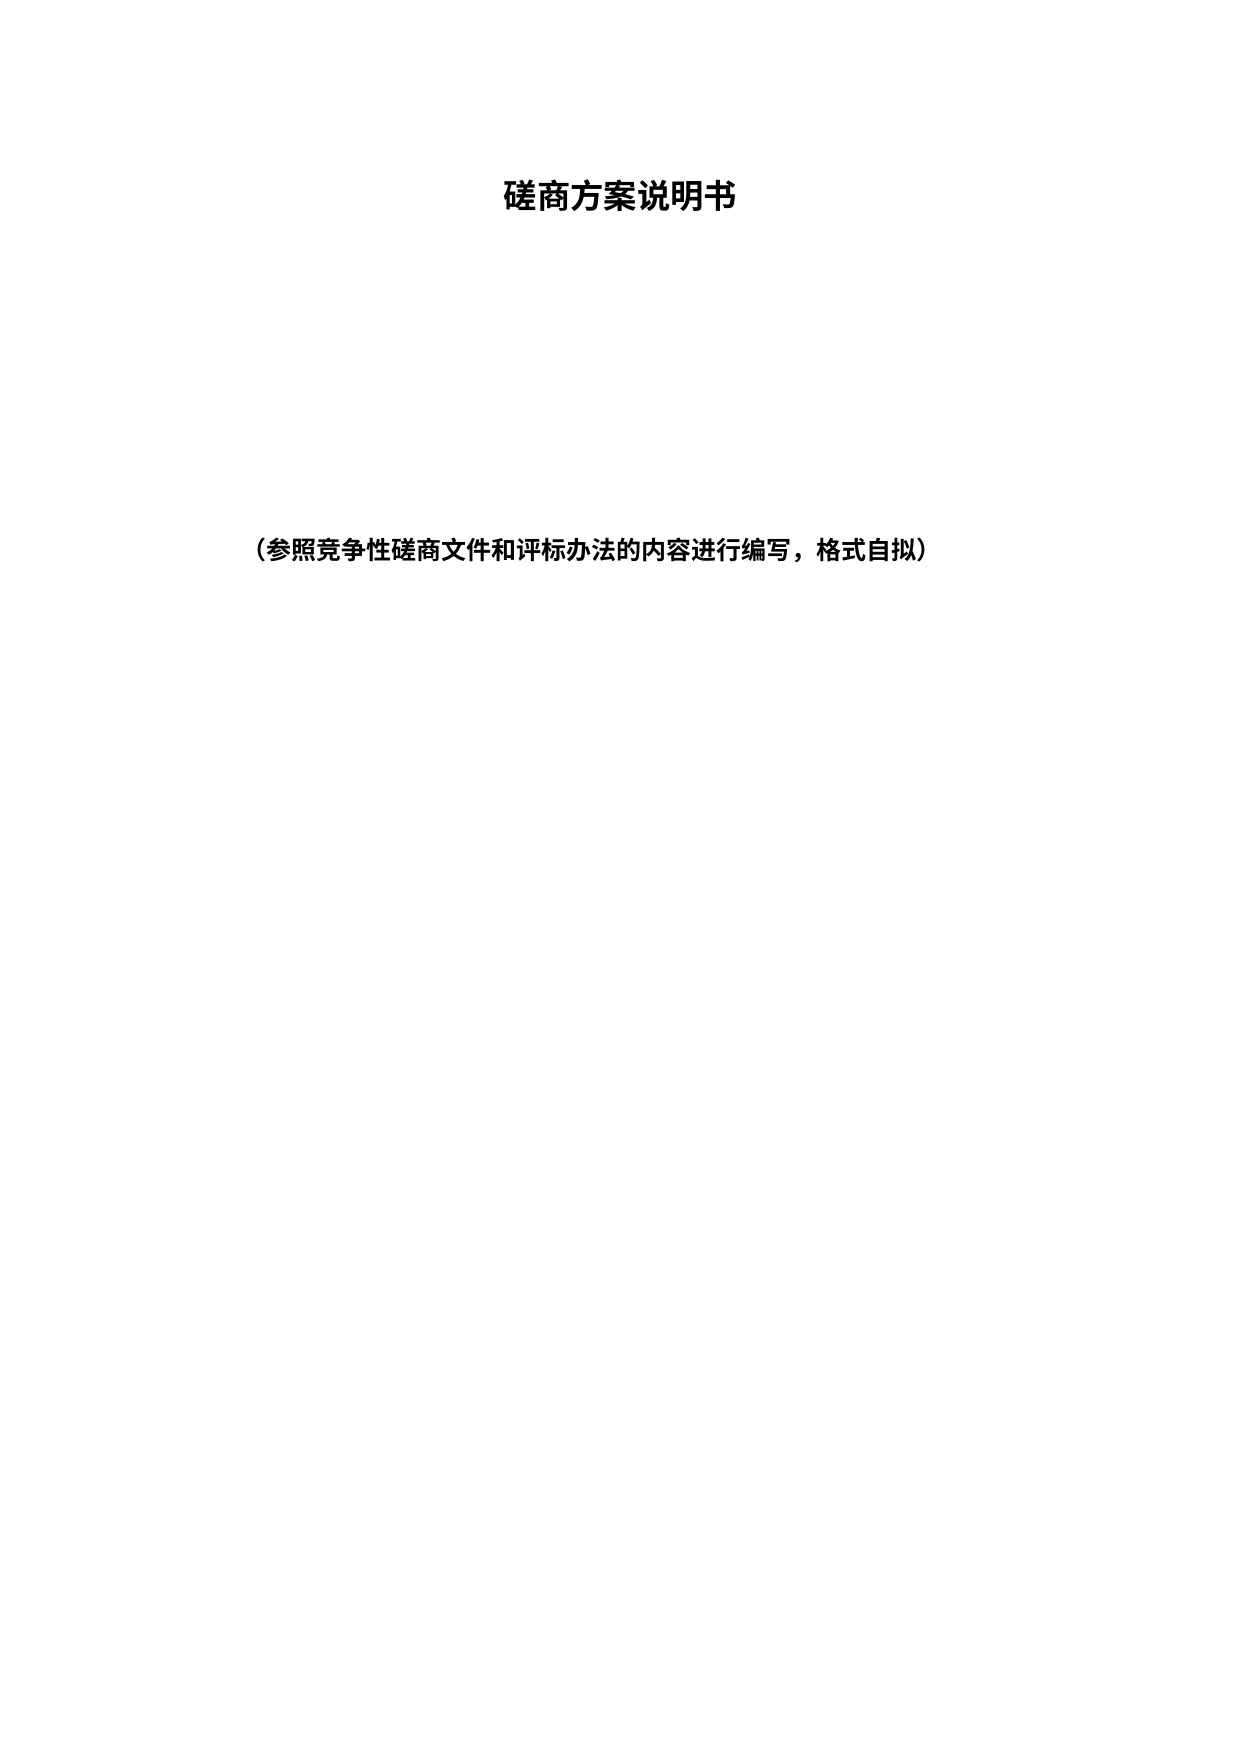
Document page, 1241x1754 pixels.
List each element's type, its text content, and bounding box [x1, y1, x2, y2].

text 磋商方案说明书 [187, 162, 1053, 227]
text （参照竞争性磋商文件和评标办法的内容进行编写，格式自拟） [187, 516, 994, 581]
